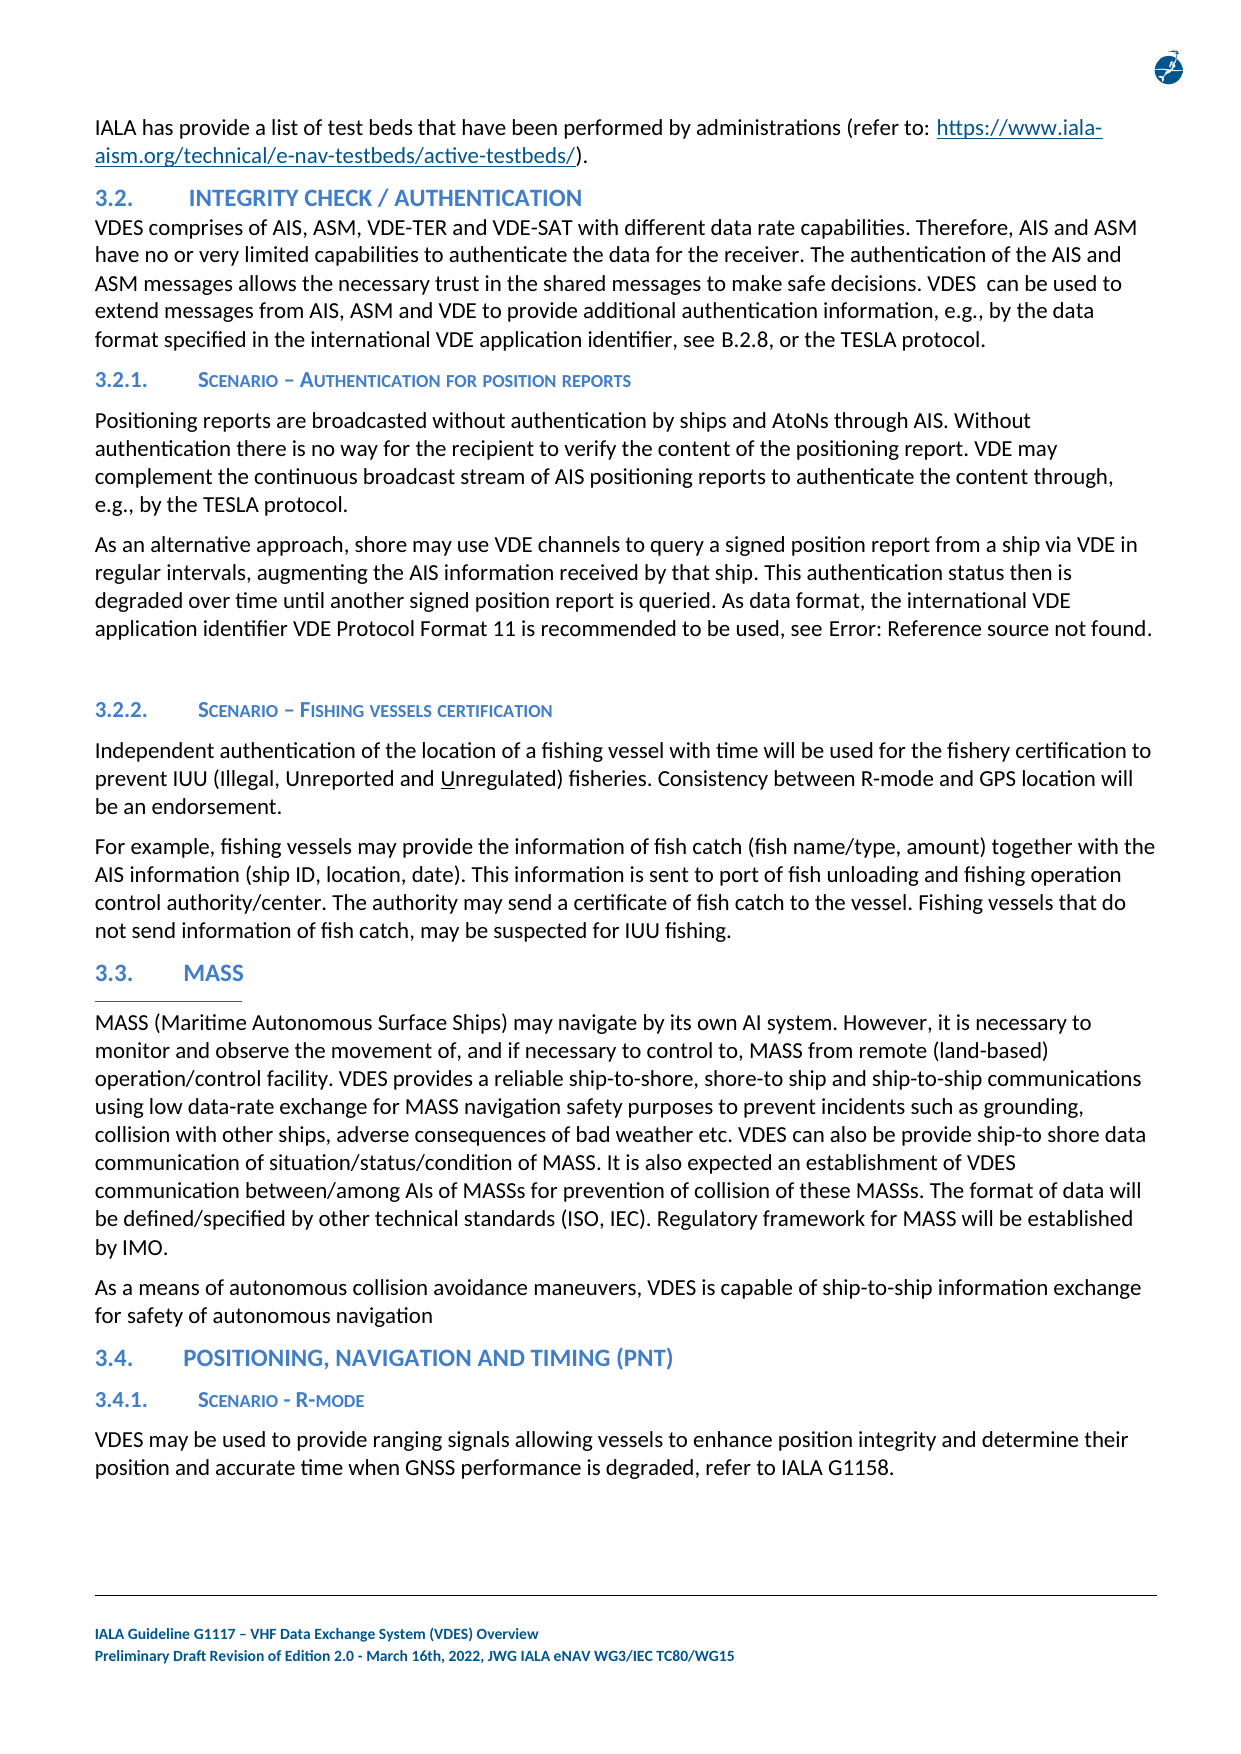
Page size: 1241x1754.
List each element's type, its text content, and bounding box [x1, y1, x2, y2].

subtitle Scenario - R-mode [94, 1385, 1157, 1413]
text As an alternative approach, shore may use VDE channels to query a signed position report from a ship via VDE in regular intervals, augmenting the AIS information received by that ship. This authentication status then is degraded over time until another signed position report is queried. As data format, the international VDE application identifier VDE Protocol Format 11 is recommended to be used, see B.12. [94, 530, 1157, 642]
subtitle MASS [94, 957, 1157, 988]
subtitle Integrity check / authentication [94, 182, 1157, 213]
subtitle Scenario – Fishing vessels certification [94, 695, 1157, 723]
text For example, fishing vessels may provide the information of fish catch (fish name/type, amount) together with the AIS information (ship ID, location, date). This information is sent to port of fish unloading and fishing operation control authority/center. The authority may send a certificate of fish catch to the vessel. Fishing vessels that do not send information of fish catch, may be suspected for IUU fishing. [94, 832, 1157, 944]
subtitle Scenario – Authentication for position reports [94, 365, 1157, 393]
text VDES comprises of AIS, ASM, VDE-TER and VDE-SAT with different data rate capabilities. Therefore, AIS and ASM have no or very limited capabilities to authenticate the data for the receiver. The authentication of the AIS and ASM messages allows the necessary trust in the shared messages to make safe decisions. VDES can be used to extend messages from AIS, ASM and VDE to provide additional authentication information, e.g., by the data format specified in the international VDE application identifier, see B.2.8, or the TESLA protocol. [94, 213, 1157, 353]
subtitle Positioning, Navigation and TIming (PNT) [94, 1342, 1157, 1372]
text VDES may be used to provide ranging signals allowing vessels to enhance position integrity and determine their position and accurate time when GNSS performance is degraded, refer to IALA G1158. [94, 1425, 1157, 1481]
text MASS (Maritime Autonomous Surface Ships) may navigate by its own AI system. However, it is necessary to monitor and observe the movement of, and if necessary to control to, MASS from remote (land-based) operation/control facility. VDES provides a reliable ship-to-shore, shore-to ship and ship-to-ship communications using low data-rate exchange for MASS navigation safety purposes to prevent incidents such as grounding, collision with other ships, adverse consequences of bad weather etc. VDES can also be provide ship-to shore data communication of situation/status/condition of MASS. It is also expected an establishment of VDES communication between/among AIs of MASSs for prevention of collision of these MASSs. The format of data will be defined/specified by other technical standards (ISO, IEC). Regulatory framework for MASS will be established by IMO. [94, 1008, 1157, 1261]
text As a means of autonomous collision avoidance maneuvers, VDES is capable of ship-to-ship information exchange for safety of autonomous navigation [94, 1273, 1157, 1329]
text Independent authentication of the location of a fishing vessel with time will be used for the fishery certification to prevent IUU (Illegal, Unreported and Unregulated) fisheries. Consistency between R-mode and GPS location will be an endorsement. [94, 736, 1157, 820]
picture [1123, 0, 1241, 119]
text IALA has provide a list of test beds that have been performed by administrations (refer to: https://www.iala-aism.org/technical/e-nav-testbeds/active-testbeds/). [94, 113, 1157, 169]
text Positioning reports are broadcasted without authentication by ships and AtoNs through AIS. Without authentication there is no way for the recipient to verify the content of the positioning report. VDE may complement the continuous broadcast stream of AIS positioning reports to authenticate the content through, e.g., by the TESLA protocol. [94, 406, 1157, 518]
